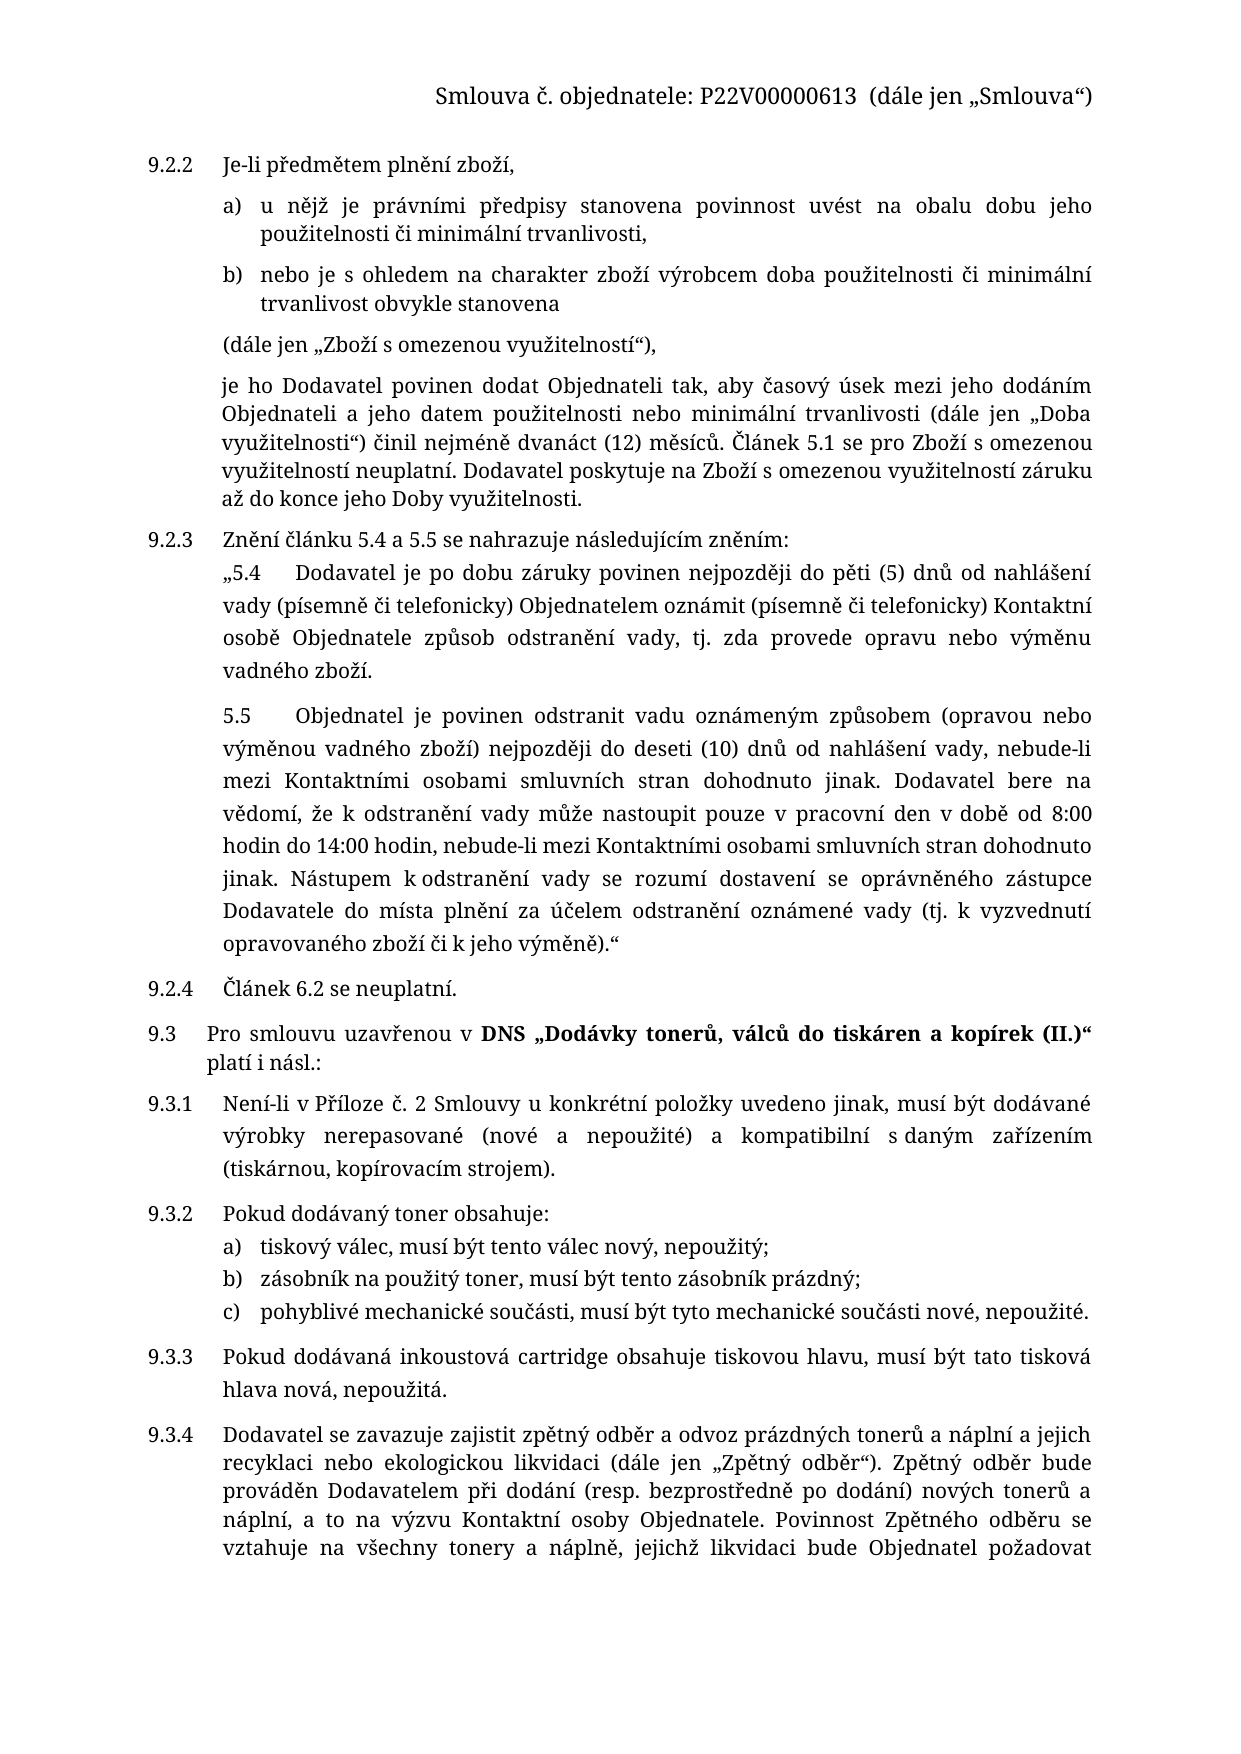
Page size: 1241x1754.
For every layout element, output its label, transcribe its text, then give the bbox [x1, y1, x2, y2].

list pohyblivé mechanické součásti, musí být tyto mechanické součásti nové, nepoužité. [223, 1297, 1093, 1325]
list zásobník na použitý toner, musí být tento zásobník prázdný; [223, 1264, 1093, 1293]
list 5.5 Objednatel je povinen odstranit vadu oznámeným způsobem (opravou nebo výměnou vadného zboží) nejpozději do deseti (10) dnů od nahlášení vady, nebude-li mezi Kontaktními osobami smluvních stran dohodnuto jinak. Dodavatel bere na vědomí, že k odstranění vady může nastoupit pouze v pracovní den v době od 8:00 hodin do 14:00 hodin, nebude-li mezi Kontaktními osobami smluvních stran dohodnuto jinak. Nástupem k odstranění vady se rozumí dostavení se oprávněného zástupce Dodavatele do místa plnění za účelem odstranění oznámené vady (tj. k vyzvednutí opravovaného zboží či k jeho výměně).“ [223, 701, 1093, 958]
list Pro smlouvu uzavřenou v DNS „Dodávky tonerů, válců do tiskáren a kopírek (II.)“ platí i násl.: [148, 1019, 1093, 1076]
list Znění článku 5.4 a 5.5 se nahrazuje následujícím zněním: [148, 526, 1093, 554]
list „5.4 Dodavatel je po dobu záruky povinen nejpozději do pěti (5) dnů od nahlášení vady (písemně či telefonicky) Objednatelem oznámit (písemně či telefonicky) Kontaktní osobě Objednatele způsob odstranění vady, tj. zda provede opravu nebo výměnu vadného zboží. [223, 558, 1093, 684]
text je ho Dodavatel povinen dodat Objednateli tak, aby časový úsek mezi jeho dodáním Objednateli a jeho datem použitelnosti nebo minimální trvanlivosti (dále jen „Doba využitelnosti“) činil nejméně dvanáct (12) měsíců. Článek 5.1 se pro Zboží s omezenou využitelností neuplatní. Dodavatel poskytuje na Zboží s omezenou využitelností záruku až do konce jeho Doby využitelnosti. [221, 371, 1093, 513]
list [148, 1420, 1093, 1562]
list Není-li v Příloze č. 2 Smlouvy u konkrétní položky uvedeno jinak, musí být dodávané výrobky nerepasované (nové a nepoužité) a kompatibilní s daným zařízením (tiskárnou, kopírovacím strojem). [148, 1089, 1093, 1182]
list Je-li předmětem plnění zboží, [148, 150, 1093, 179]
list Článek 6.2 se neuplatní. [148, 974, 1093, 1003]
text (dále jen „Zboží s omezenou využitelností“), [223, 330, 1093, 358]
list Pokud dodávaný toner obsahuje: [148, 1199, 1093, 1228]
list Pokud dodávaná inkoustová cartridge obsahuje tiskovou hlavu, musí být tato tisková hlava nová, nepoužitá. [148, 1342, 1093, 1403]
list tiskový válec, musí být tento válec nový, nepoužitý; [223, 1232, 1093, 1260]
list nebo je s ohledem na charakter zboží výrobcem doba použitelnosti či minimální trvanlivost obvykle stanovena [223, 261, 1093, 317]
list u nějž je právními předpisy stanovena povinnost uvést na obalu dobu jeho použitelnosti či minimální trvanlivosti, [223, 191, 1093, 248]
